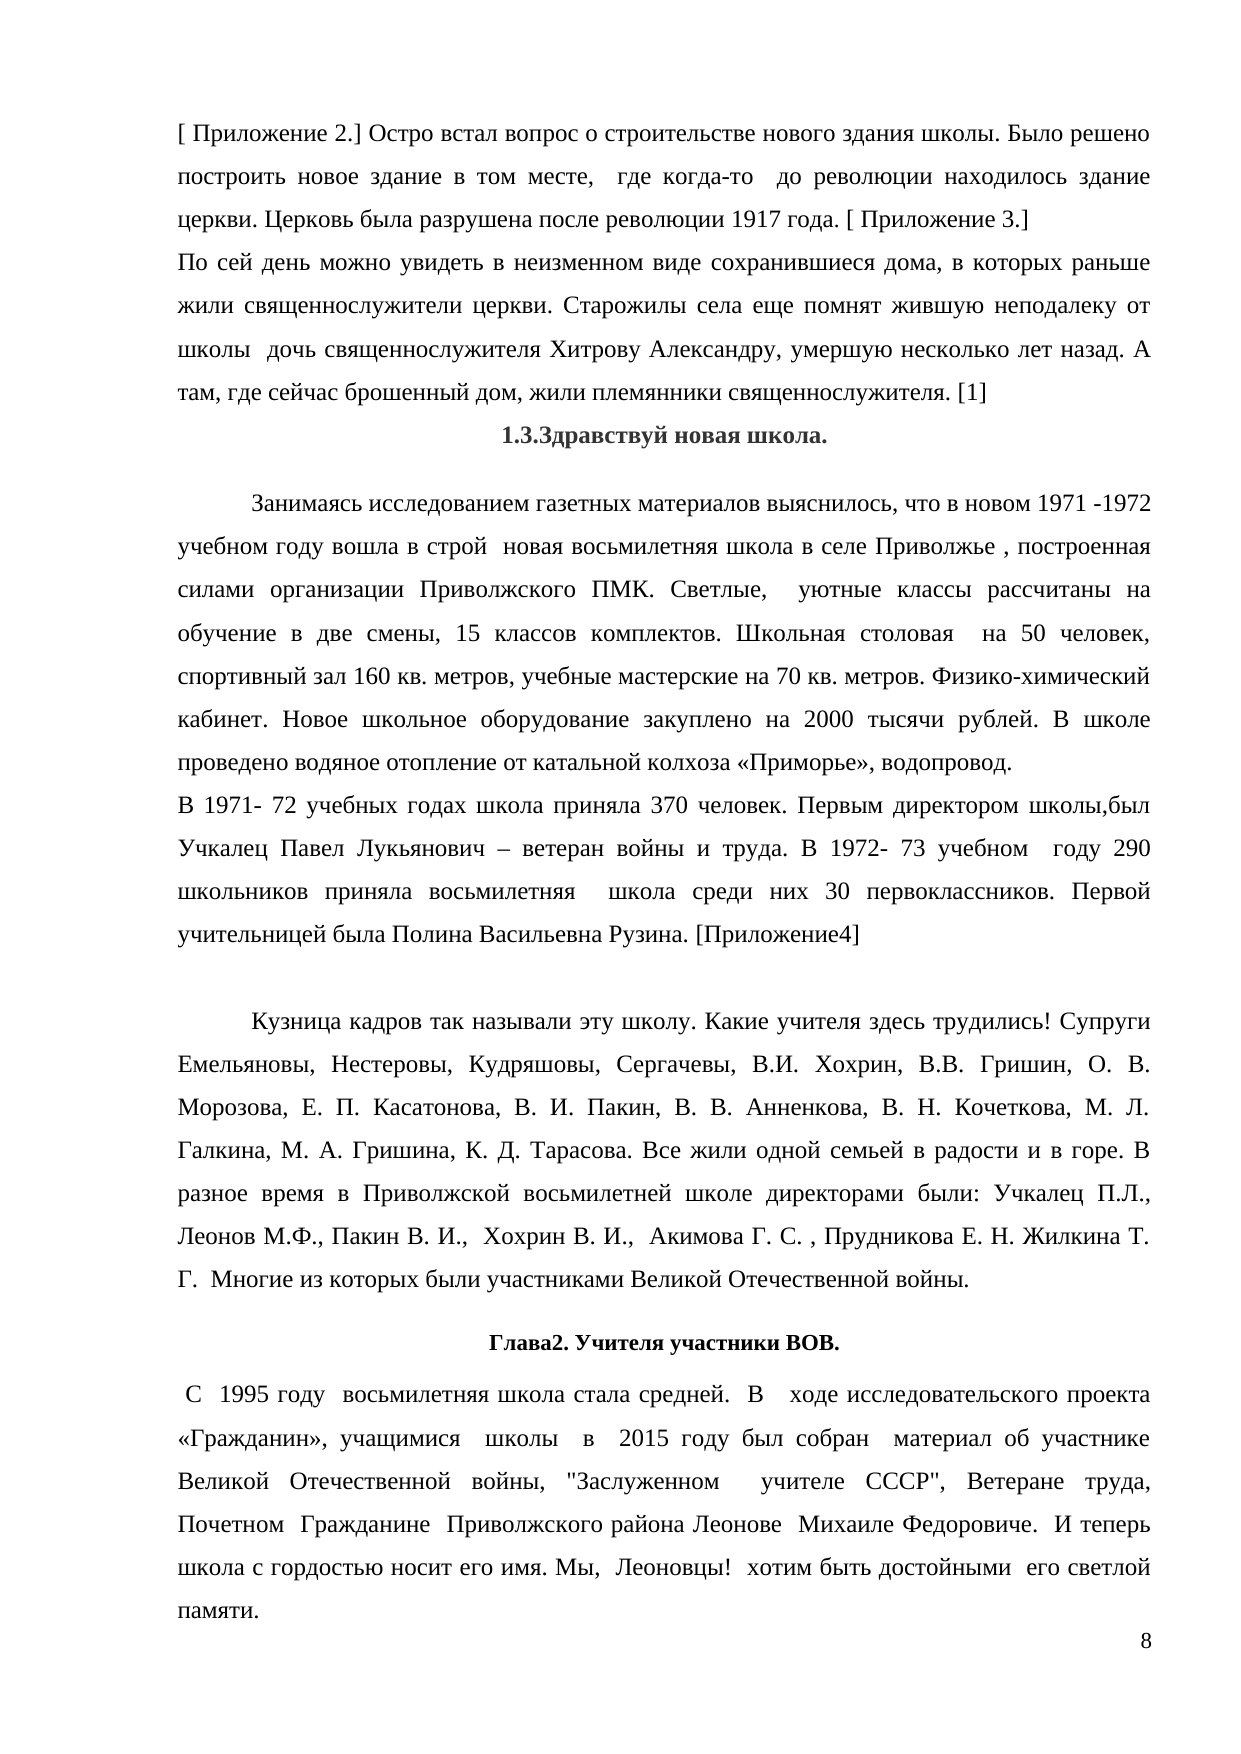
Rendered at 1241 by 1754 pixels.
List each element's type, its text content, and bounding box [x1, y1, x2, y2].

text 1.3.Здравствуй новая школа. [177, 420, 1152, 449]
text С 1995 году восьмилетняя школа стала средней. В ходе исследовательского проекта «Гражданин», учащимися школы в 2015 году был собран материал об участнике Великой Отечественной войны, "Заслуженном учителе СССР", Ветеране труда, Почетном Гражданине Приволжского района Леонове Михаиле Федоровиче. И теперь школа с гордостью носит его имя. Мы, Леоновцы! хотим быть достойными его светлой памяти. [177, 1379, 1152, 1624]
text По сей день можно увидеть в неизменном виде сохранившиеся дома, в которых раньше жили священнослужители церкви. Старожилы села еще помнят жившую неподалеку от школы дочь священнослужителя Хитрову Александру, умершую несколько лет назад. А там, где сейчас брошенный дом, жили племянники священнослужителя. [1] [177, 247, 1152, 406]
text Занимаясь исследованием газетных материалов выяснилось, что в новом 1971 -1972 учебном году вошла в строй новая восьмилетняя школа в селе Приволжье , построенная силами организации Приволжского ПМК. Светлые, уютные классы рассчитаны на обучение в две смены, 15 классов комплектов. Школьная столовая на 50 человек, спортивный зал , учебные мастерские на . Физико-химический кабинет. Новое школьное оборудование закуплено на 2000 тысячи рублей. В школе проведено водяное отопление от катальной колхоза «Приморье», водопровод. [177, 488, 1152, 776]
text [ Приложение 2.] Остро встал вопрос о строительстве нового здания школы. Было решено построить новое здание в том месте, где когда-то до революции находилось здание церкви. Церковь была разрушена после революции 1917 года. [ Приложение 3.] [177, 118, 1152, 233]
text В 1971- 72 учебных годах школа приняла 370 человек. Первым директором школы,был Учкалец Павел Лукьянович – ветеран войны и труда. В 1972- 73 учебном году 290 школьников приняла восьмилетняя школа среди них 30 первоклассников. Первой учительницей была Полина Васильевна Рузина. [Приложение4] [177, 790, 1152, 948]
text Кузница кадров так называли эту школу. Какие учителя здесь трудились! Супруги Емельяновы, Нестеровы, Кудряшовы, Сергачевы, В.И. Хохрин, В.В. Гришин, О. В. Морозова, Е. П. Касатонова, В. И. Пакин, В. В. Анненкова, В. Н. Кочеткова, М. Л. Галкина, М. А. Гришина, К. Д. Тарасова. Все жили одной семьей в радости и в горе. В разное время в Приволжской восьмилетней школе директорами были: Учкалец П.Л., Леонов М.Ф., Пакин В. И., Хохрин В. И., Акимова Г. С. , Прудникова Е. Н. Жилкина Т. Г. Многие из которых были участниками Великой Отечественной войны. [177, 1006, 1152, 1293]
text Глава2. Учителя участники ВОВ. [177, 1328, 1152, 1355]
